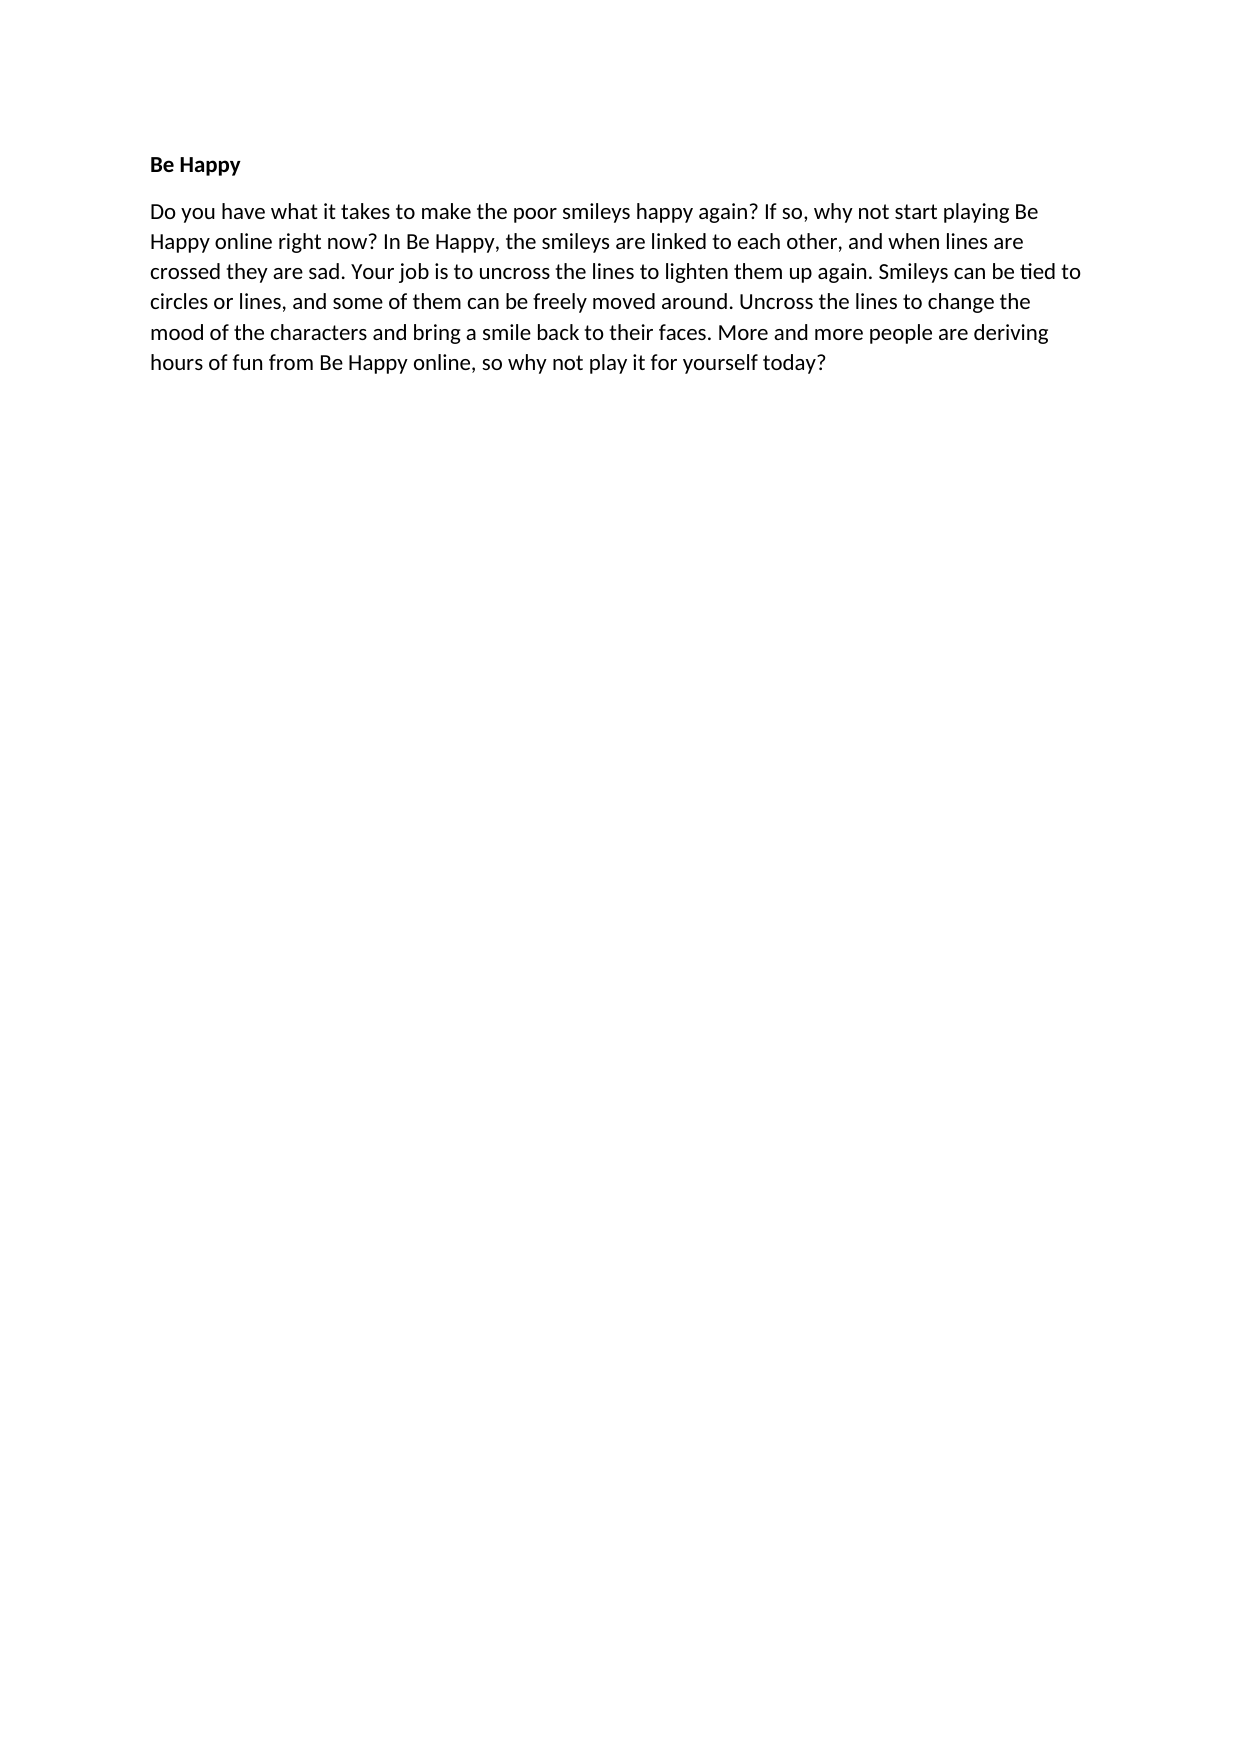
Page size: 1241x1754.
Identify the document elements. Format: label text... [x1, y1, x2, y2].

text Do you have what it takes to make the poor smileys happy again? If so, why not start playing Be Happy online right now? In Be Happy, the smileys are linked to each other, and when lines are crossed they are sad. Your job is to uncross the lines to lighten them up again. Smileys can be tied to circles or lines, and some of them can be freely moved around. Uncross the lines to change the mood of the characters and bring a smile back to their faces. More and more people are deriving hours of fun from Be Happy online, so why not play it for yourself today? [150, 197, 1090, 376]
text Be Happy [150, 150, 1090, 178]
